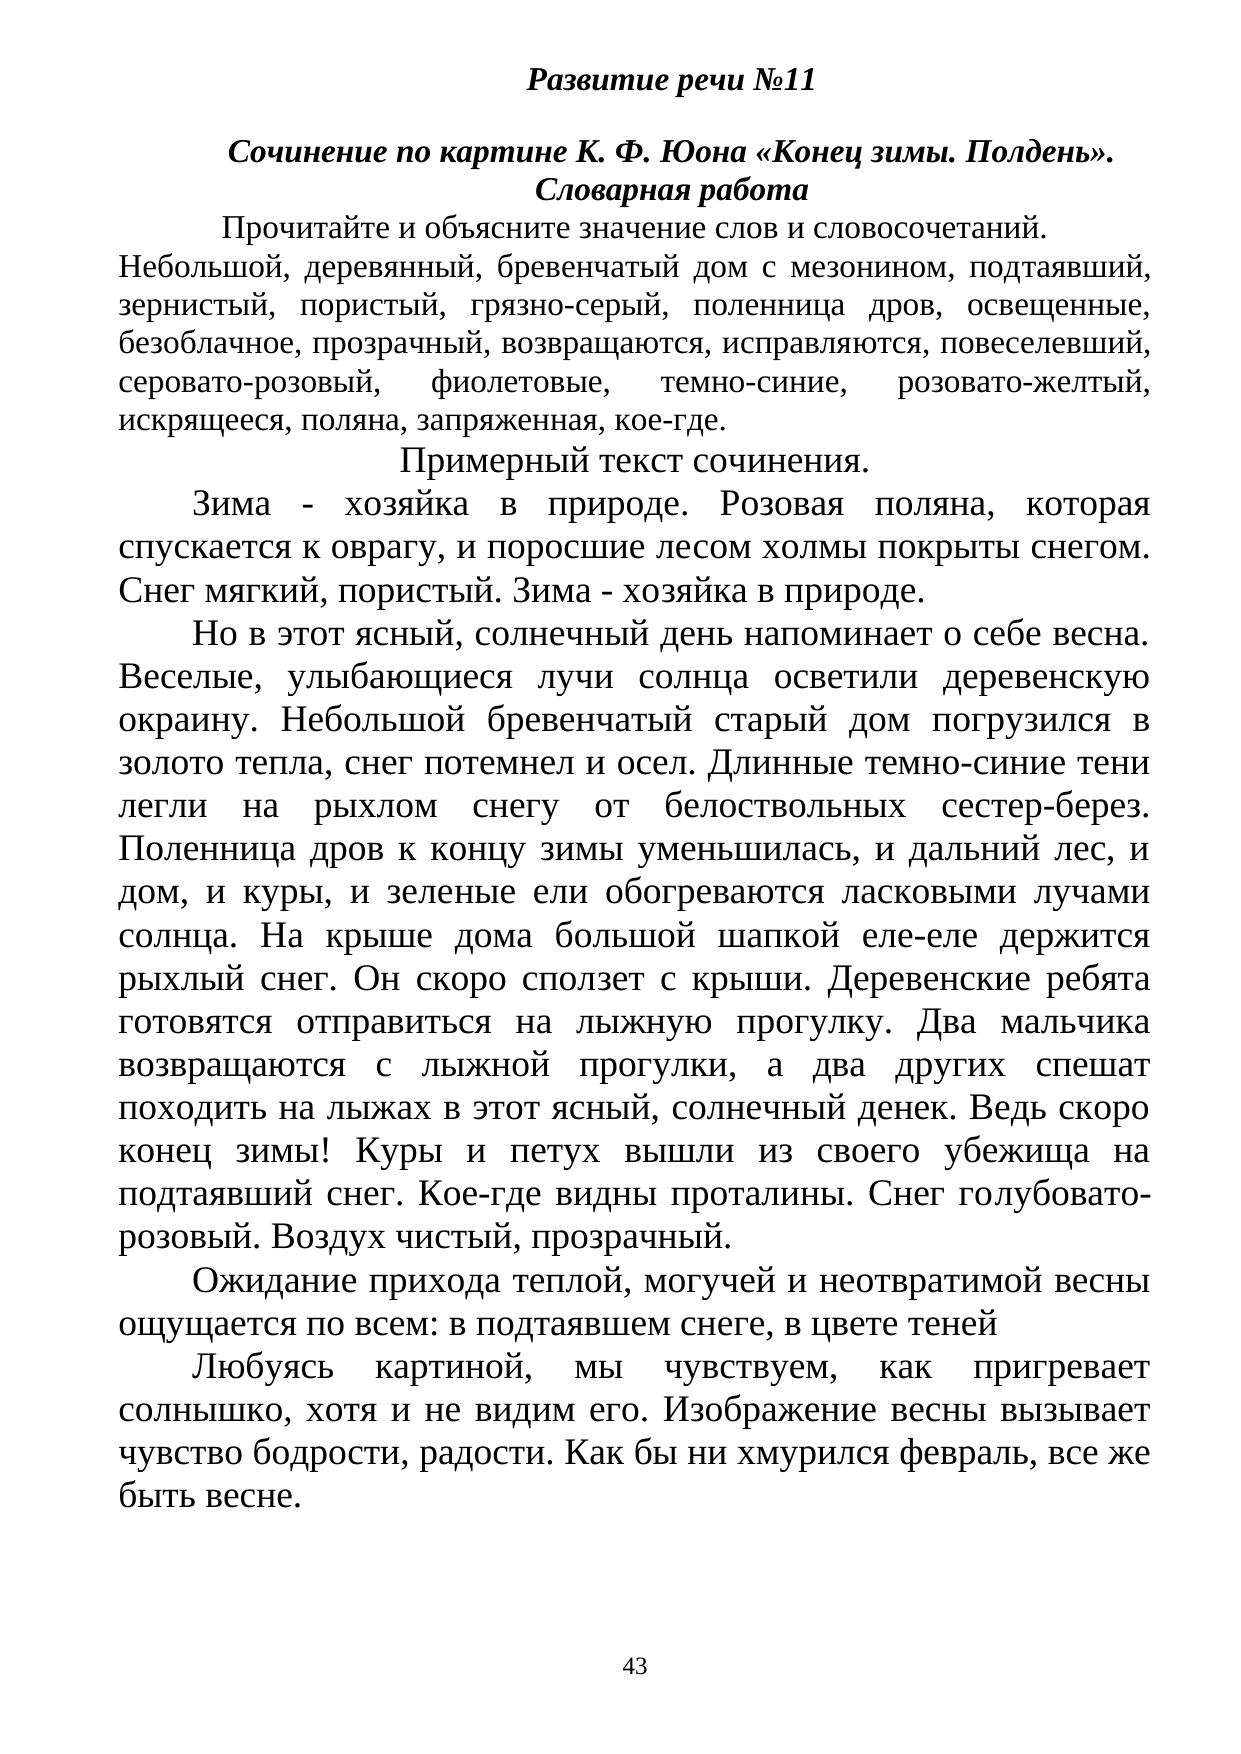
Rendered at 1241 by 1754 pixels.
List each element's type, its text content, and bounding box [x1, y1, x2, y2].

text Сочинение по картине К. Ф. Юона «Конец зимы. Полдень». [192, 131, 1152, 169]
text Развитие речи №11 [192, 59, 1152, 97]
text Но в этот ясный, солнечный день напоминает о себе весна. Веселые, улыбающиеся лучи солнца осветили деревенскую окраину. Небольшой бревенчатый старый дом погрузился в золото тепла, снег потемнел и осел. Длинные темно-синие тени легли на рыхлом снегу от белоствольных сестер-берез. Поленница дров к концу зимы уменьшилась, и дальний лес, и дом, и куры, и зеленые ели обогреваются ласковыми лучами солнца. На крыше дома большой шапкой еле-еле держится рыхлый снег. Он скоро сползет с крыши. Деревенские ребята готовятся отправиться на лыжную прогулку. Два мальчика возвращаются с лыжной прогулки, а два других спешат походить на лыжах в этот ясный, солнечный денек. Ведь скоро конец зимы! Куры и петух вышли из своего убежища на подтаявший снег. Кое-где видны проталины. Снег голубовато-розовый. Воздух чистый, прозрачный. [118, 610, 1152, 1257]
text Небольшой, деревянный, бревенчатый дом с мезонином, подтаявший, зернистый, пористый, грязно-серый, поленница дров, освещенные, безоблачное, прозрачный, возвращаются, исправляются, повеселевший, серовато-розовый, фиолетовые, темно-синие, розовато-желтый, искрящееся, поляна, запряженная, кое-где. [118, 246, 1152, 438]
text Словарная работа [192, 169, 1152, 208]
text Примерный текст сочинения. [118, 438, 1152, 481]
text Прочитайте и объясните значение слов и словосочетаний. [118, 208, 1152, 246]
text Ожидание прихода теплой, могучей и неотвратимой весны ощущается по всем: в подтаявшем снеге, в цвете теней [118, 1257, 1152, 1343]
text Зима - хозяйка в природе. Розовая поляна, которая спускается к оврагу, и поросшие лесом холмы покрыты снегом. Снег мягкий, пористый. Зима - хозяйка в природе. [118, 481, 1152, 610]
text Любуясь картиной, мы чувствуем, как пригревает солнышко, хотя и не видим его. Изображение весны вызывает чувство бодрости, радости. Как бы ни хмурился февраль, все же быть весне. [118, 1343, 1152, 1516]
